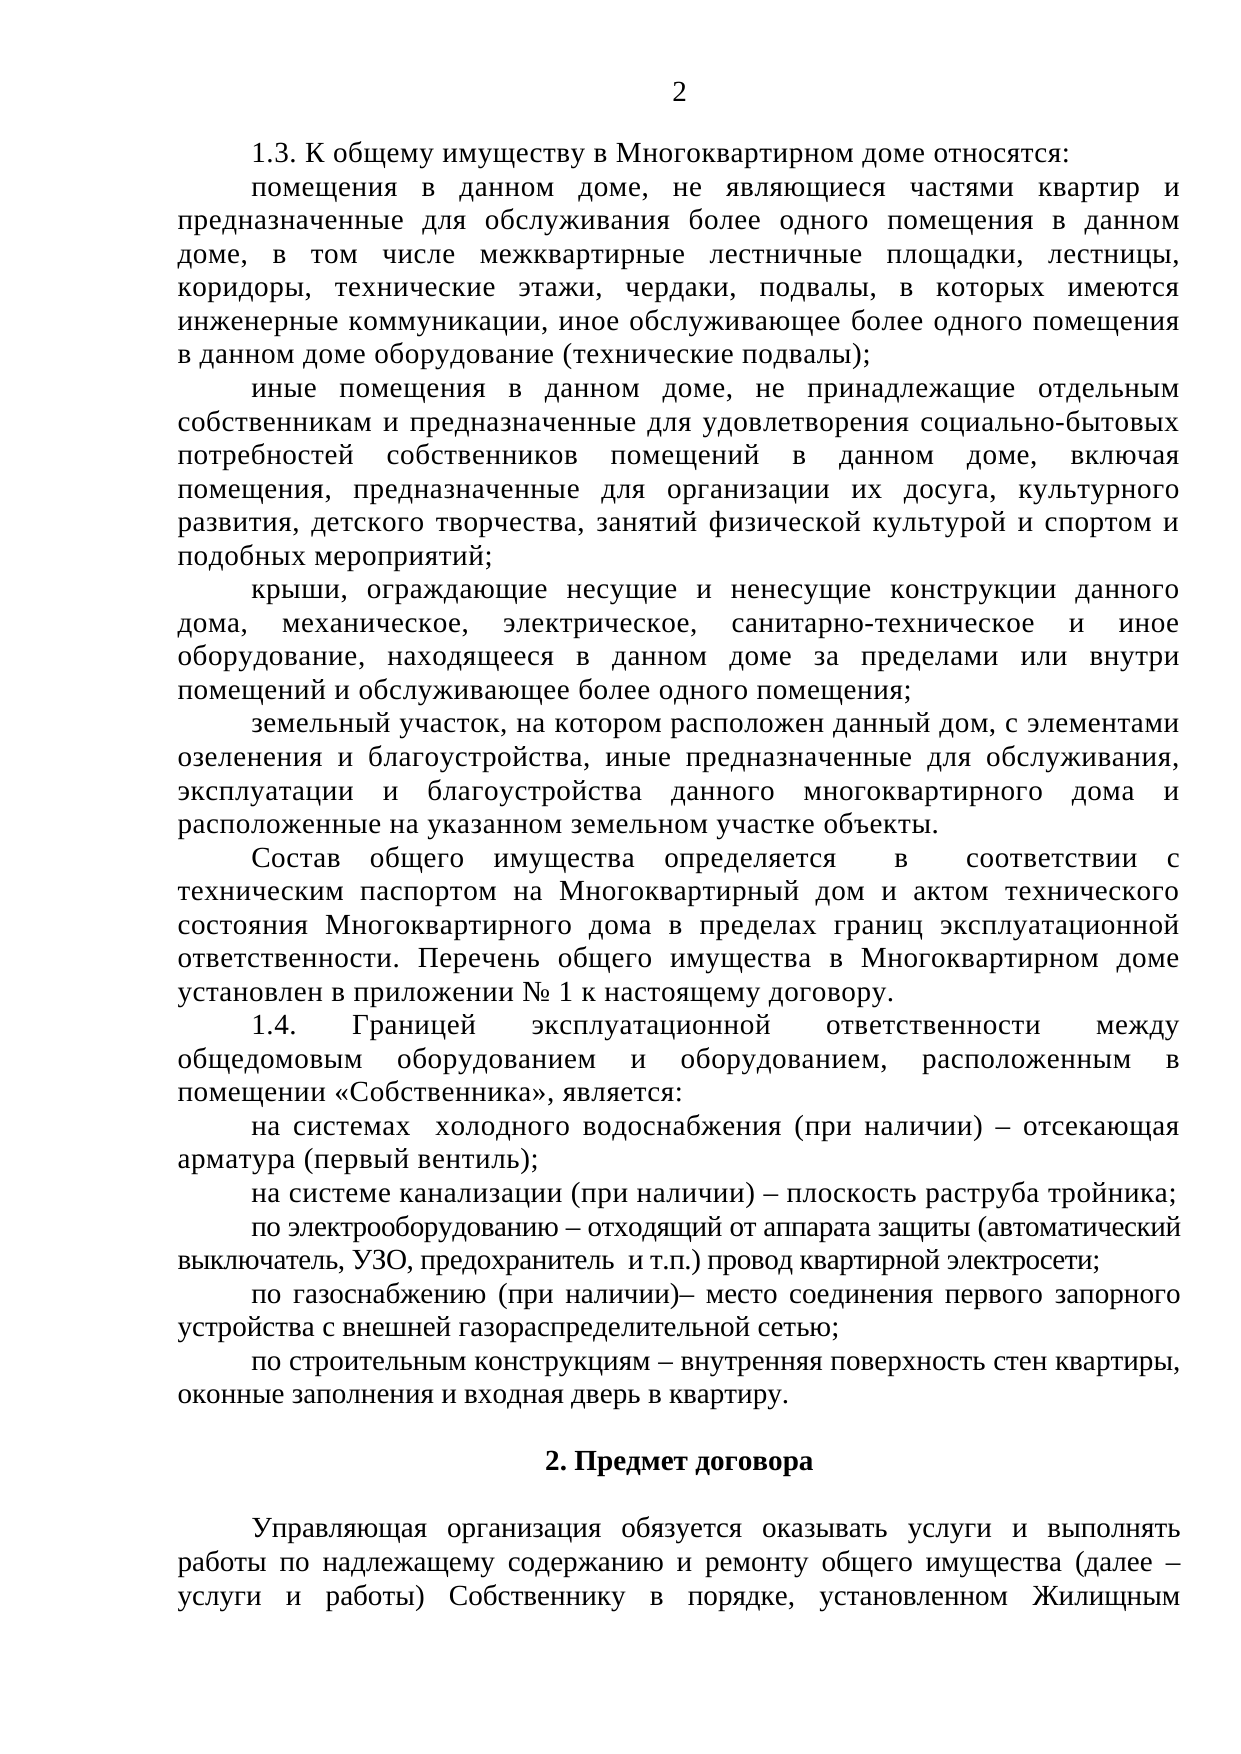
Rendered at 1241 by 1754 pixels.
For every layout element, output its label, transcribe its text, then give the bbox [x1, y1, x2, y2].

text по электрооборудованию – отходящий от аппарата защиты (автоматический выключатель, УЗО, предохранитель и т.п.) провод квартирной электросети; [177, 1209, 1181, 1276]
text на системе канализации (при наличии) – плоскость раструба тройника; [177, 1175, 1181, 1209]
text иные помещения в данном доме, не принадлежащие отдельным собственникам и предназначенные для удовлетворения социально-бытовых потребностей собственников помещений в данном доме, включая помещения, предназначенные для организации их досуга, культурного развития, детского творчества, занятий физической культурой и спортом и подобных мероприятий; [177, 370, 1181, 571]
text 2. Предмет договора [177, 1443, 1181, 1477]
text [177, 1511, 1181, 1611]
text земельный участок, на котором расположен данный дом, с элементами озеленения и благоустройства, иные предназначенные для обслуживания, эксплуатации и благоустройства данного многоквартирного дома и расположенные на указанном земельном участке объекты. [177, 706, 1181, 840]
text Состав общего имущества определяется в соответствии с техническим паспортом на Многоквартирный дом и актом технического состояния Многоквартирного дома в пределах границ эксплуатационной ответственности. Перечень общего имущества в Многоквартирном доме установлен в приложении № 1 к настоящему договору. [177, 840, 1181, 1007]
text крыши, ограждающие несущие и ненесущие конструкции данного дома, механическое, электрическое, санитарно-техническое и иное оборудование, находящееся в данном доме за пределами или внутри помещений и обслуживающее более одного помещения; [177, 571, 1181, 706]
text по строительным конструкциям – внутренняя поверхность стен квартиры, оконные заполнения и входная дверь в квартиру. [177, 1343, 1181, 1410]
text на системах холодного водоснабжения (при наличии) – отсекающая арматура (первый вентиль); [177, 1108, 1181, 1175]
text 1.4. Границей эксплуатационной ответственности между общедомовым оборудованием и оборудованием, расположенным в помещении «Собственника», является: [177, 1007, 1181, 1108]
text по газоснабжению (при наличии)– место соединения первого запорного устройства с внешней газораспределительной сетью; [177, 1276, 1181, 1343]
text 1.3. К общему имуществу в Многоквартирном доме относятся: [177, 135, 1181, 169]
text помещения в данном доме, не являющиеся частями квартир и предназначенные для обслуживания более одного помещения в данном доме, в том числе межквартирные лестничные площадки, лестницы, коридоры, технические этажи, чердаки, подвалы, в которых имеются инженерные коммуникации, иное обслуживающее более одного помещения в данном доме оборудование (технические подвалы); [177, 169, 1181, 370]
